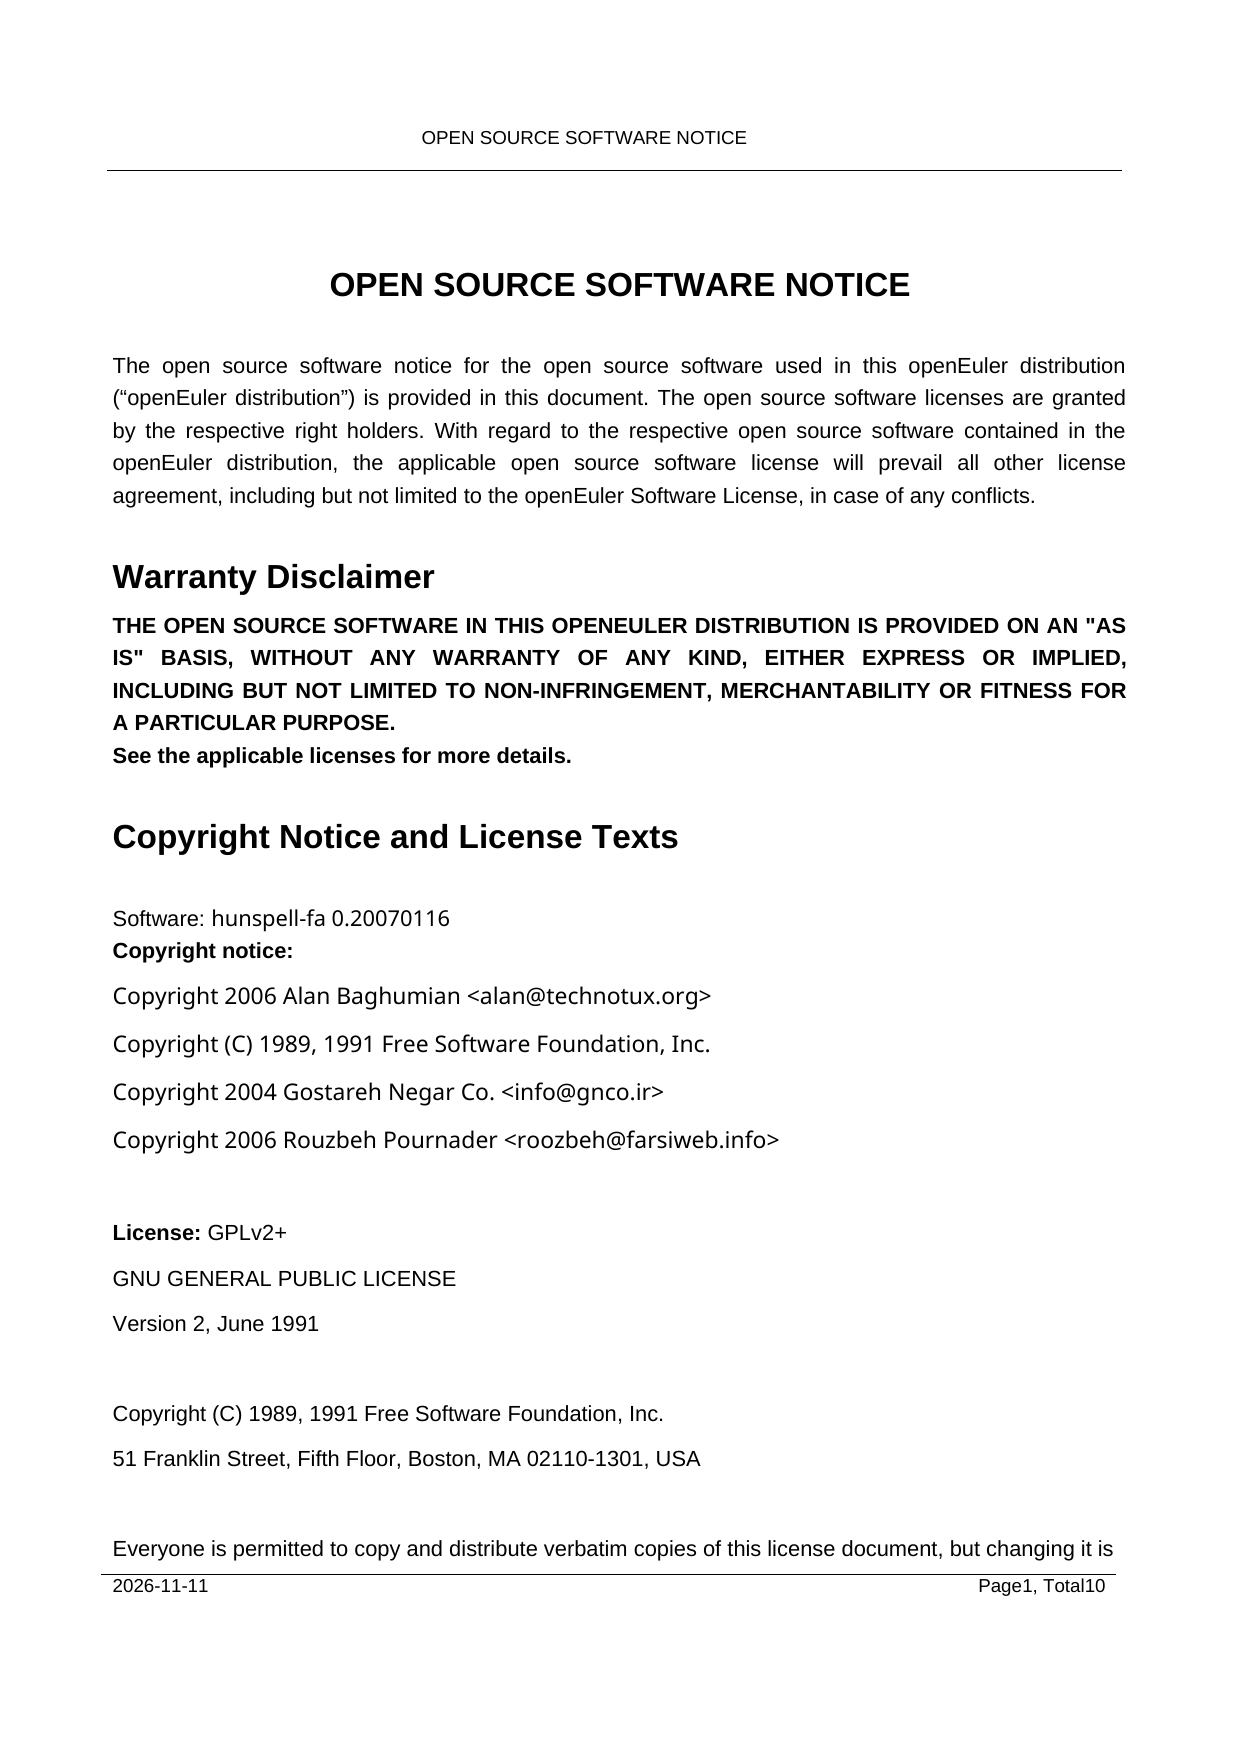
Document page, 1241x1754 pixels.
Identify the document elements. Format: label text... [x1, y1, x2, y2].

text THE OPEN SOURCE SOFTWARE IN THIS OPENEULER DISTRIBUTION IS PROVIDED ON AN "AS IS" BASIS, WITHOUT ANY WARRANTY OF ANY KIND, EITHER EXPRESS OR IMPLIED, INCLUDING BUT NOT LIMITED TO NON-INFRINGEMENT, MERCHANTABILITY OR FITNESS FOR A PARTICULAR PURPOSE. See the applicable licenses for more details. [112, 609, 1128, 771]
text Warranty Disclaimer [112, 544, 1128, 609]
text The open source software notice for the open source software used in this openEuler distribution (“openEuler distribution”) is provided in this document. The open source software licenses are granted by the respective right holders. With regard to the respective open source software contained in the openEuler distribution, the applicable open source software license will prevail all other license agreement, including but not limited to the openEuler Software License, in case of any conflicts. [112, 349, 1128, 511]
text OPEN SOURCE SOFTWARE NOTICE [112, 251, 1128, 316]
text Copyright 2006 Rouzbeh Pournader <roozbeh@farsiweb.info> [112, 1123, 1128, 1156]
text License: GPLv2+ [112, 1217, 1128, 1249]
text Copyright (C) 1989, 1991 Free Software Foundation, Inc. [112, 1397, 1128, 1429]
text Copyright 2006 Alan Baghumian <alan@technotux.org> [112, 979, 1128, 1012]
text 51 Franklin Street, Fifth Floor, Boston, MA 02110-1301, USA [112, 1442, 1128, 1475]
text Copyright (C) 1989, 1991 Free Software Foundation, Inc. [112, 1027, 1128, 1060]
text Software: hunspell-fa 0.20070116 [112, 901, 1128, 934]
text Copyright notice: [112, 934, 1128, 966]
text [112, 1532, 1128, 1565]
text Copyright Notice and License Texts [112, 804, 1128, 869]
text Copyright 2004 Gostareh Negar Co. <info@gnco.ir> [112, 1075, 1128, 1108]
text Version 2, June 1991 [112, 1307, 1128, 1339]
text GNU GENERAL PUBLIC LICENSE [112, 1262, 1128, 1294]
